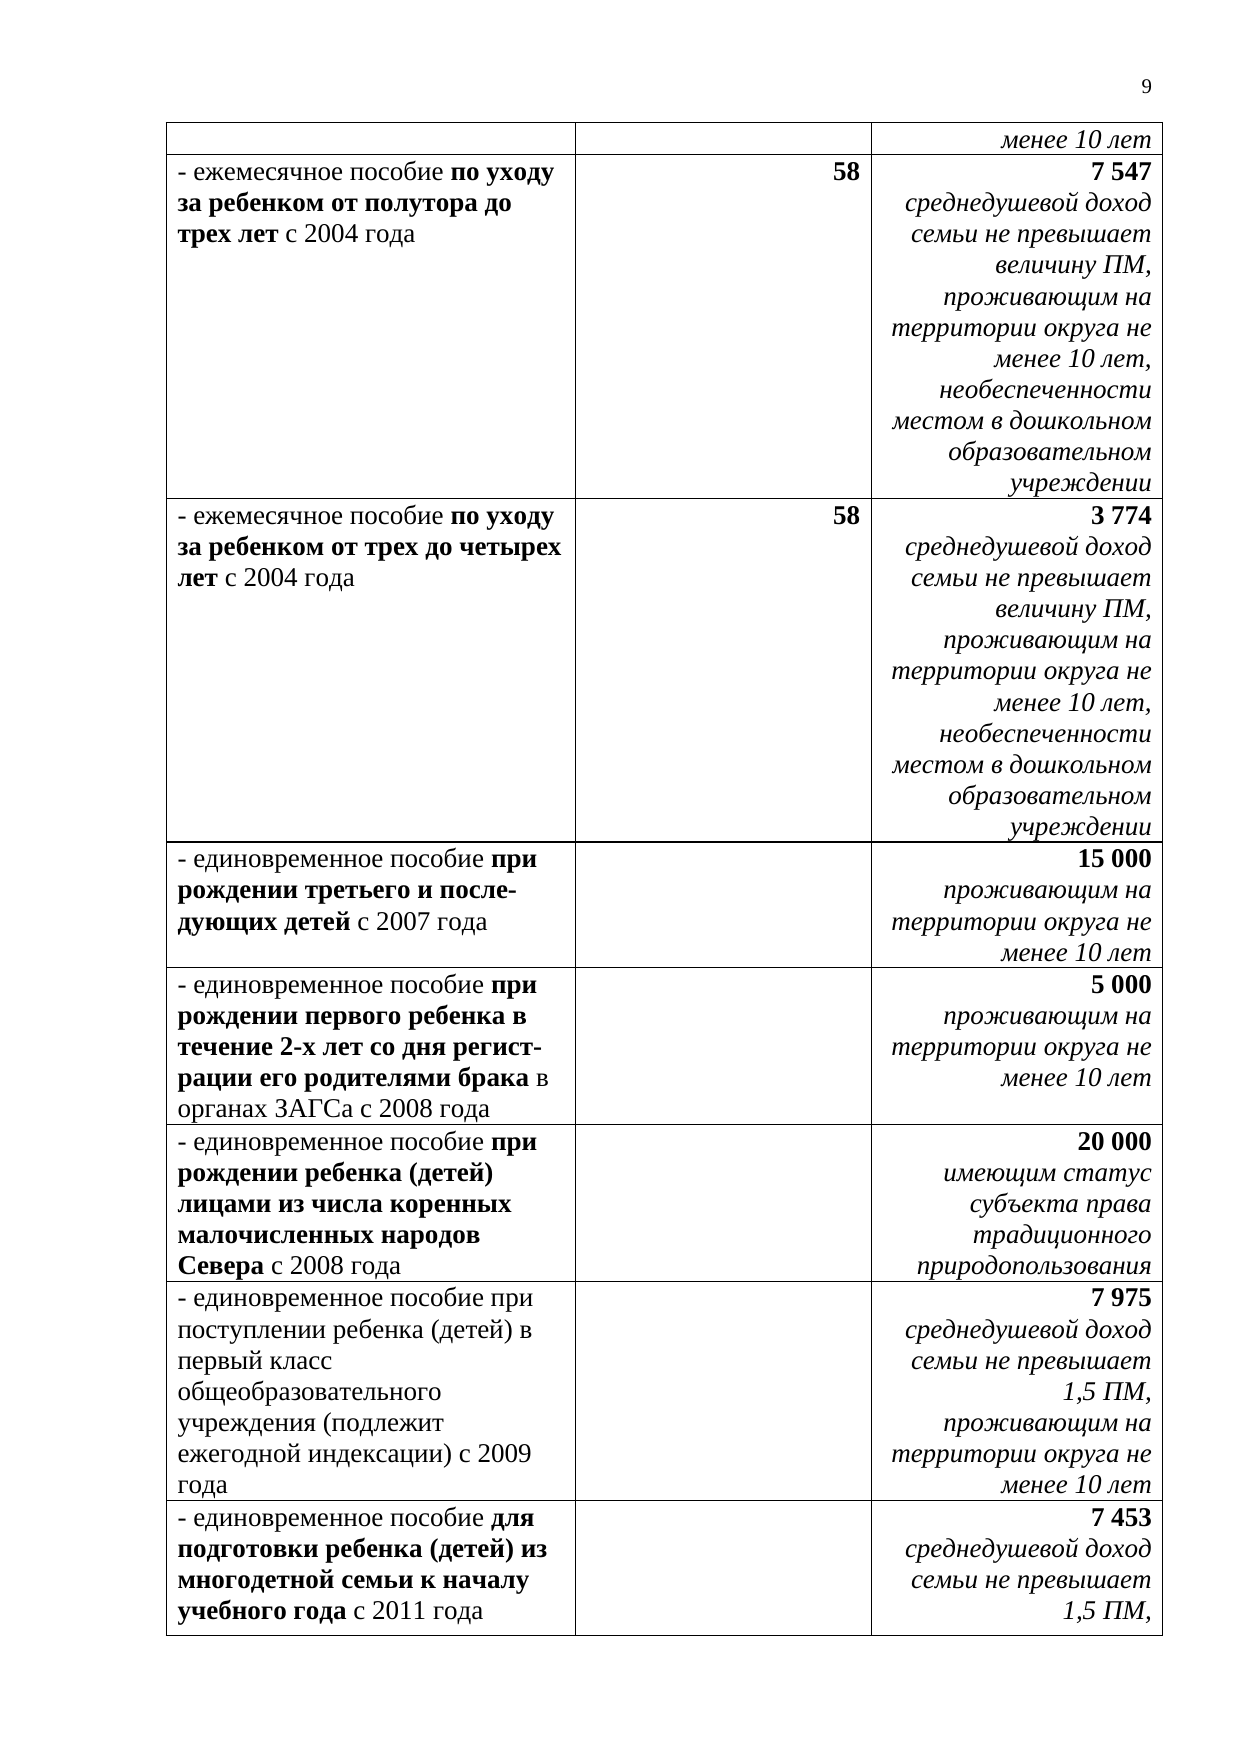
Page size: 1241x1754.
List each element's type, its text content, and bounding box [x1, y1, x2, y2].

table_cell 20 000 имеющим статус субъекта права традиционного природопользования [872, 1125, 1162, 1281]
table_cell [872, 123, 1162, 154]
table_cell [872, 1501, 1162, 1635]
table_cell [576, 1501, 871, 1635]
table_cell - ежемесячное пособие по уходу за ребенком от трех до четырех лет с 2004 года [167, 499, 575, 841]
table_cell - единовременное пособие при рождении ребенка (детей) лицами из числа коренных малочисленных народов Севера с 2008 года [167, 1125, 575, 1281]
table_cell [167, 123, 575, 154]
table_cell 58 [576, 155, 871, 498]
table_cell 5 000 проживающим на территории округа не менее 10 лет [872, 968, 1162, 1124]
table_cell - единовременное пособие при рождении третьего и после-дующих детей с 2007 года [167, 843, 575, 967]
table_cell - ежемесячное пособие по уходу за ребенком от полутора до трех лет с 2004 года [167, 155, 575, 498]
table_cell - единовременное пособие при поступлении ребенка (детей) в первый класс общеобразовательного учреждения (подлежит ежегодной индексации) с 2009 года [167, 1282, 575, 1499]
table_cell 3 774 среднедушевой доход семьи не превышает величину ПМ, проживающим на территории округа не менее 10 лет, необеспеченности местом в дошкольном образовательном учреждении [872, 499, 1162, 841]
table_cell 58 [576, 499, 871, 841]
table_cell [576, 1282, 871, 1499]
table_cell [576, 843, 871, 967]
table_cell [576, 968, 871, 1124]
table_cell [576, 1125, 871, 1281]
table_cell [576, 123, 871, 154]
table_cell - единовременное пособие при рождении первого ребенка в течение 2-х лет со дня регист-рации его родителями брака в органах ЗАГСа с 2008 года [167, 968, 575, 1124]
table_cell 7 975 среднедушевой доход семьи не превышает 1,5 ПМ, проживающим на территории округа не менее 10 лет [872, 1282, 1162, 1499]
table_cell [167, 1501, 575, 1635]
table_cell 15 000 проживающим на территории округа не менее 10 лет [872, 843, 1162, 967]
table_cell 7 547 среднедушевой доход семьи не превышает величину ПМ, проживающим на территории округа не менее 10 лет, необеспеченности местом в дошкольном образовательном учреждении [872, 155, 1162, 498]
